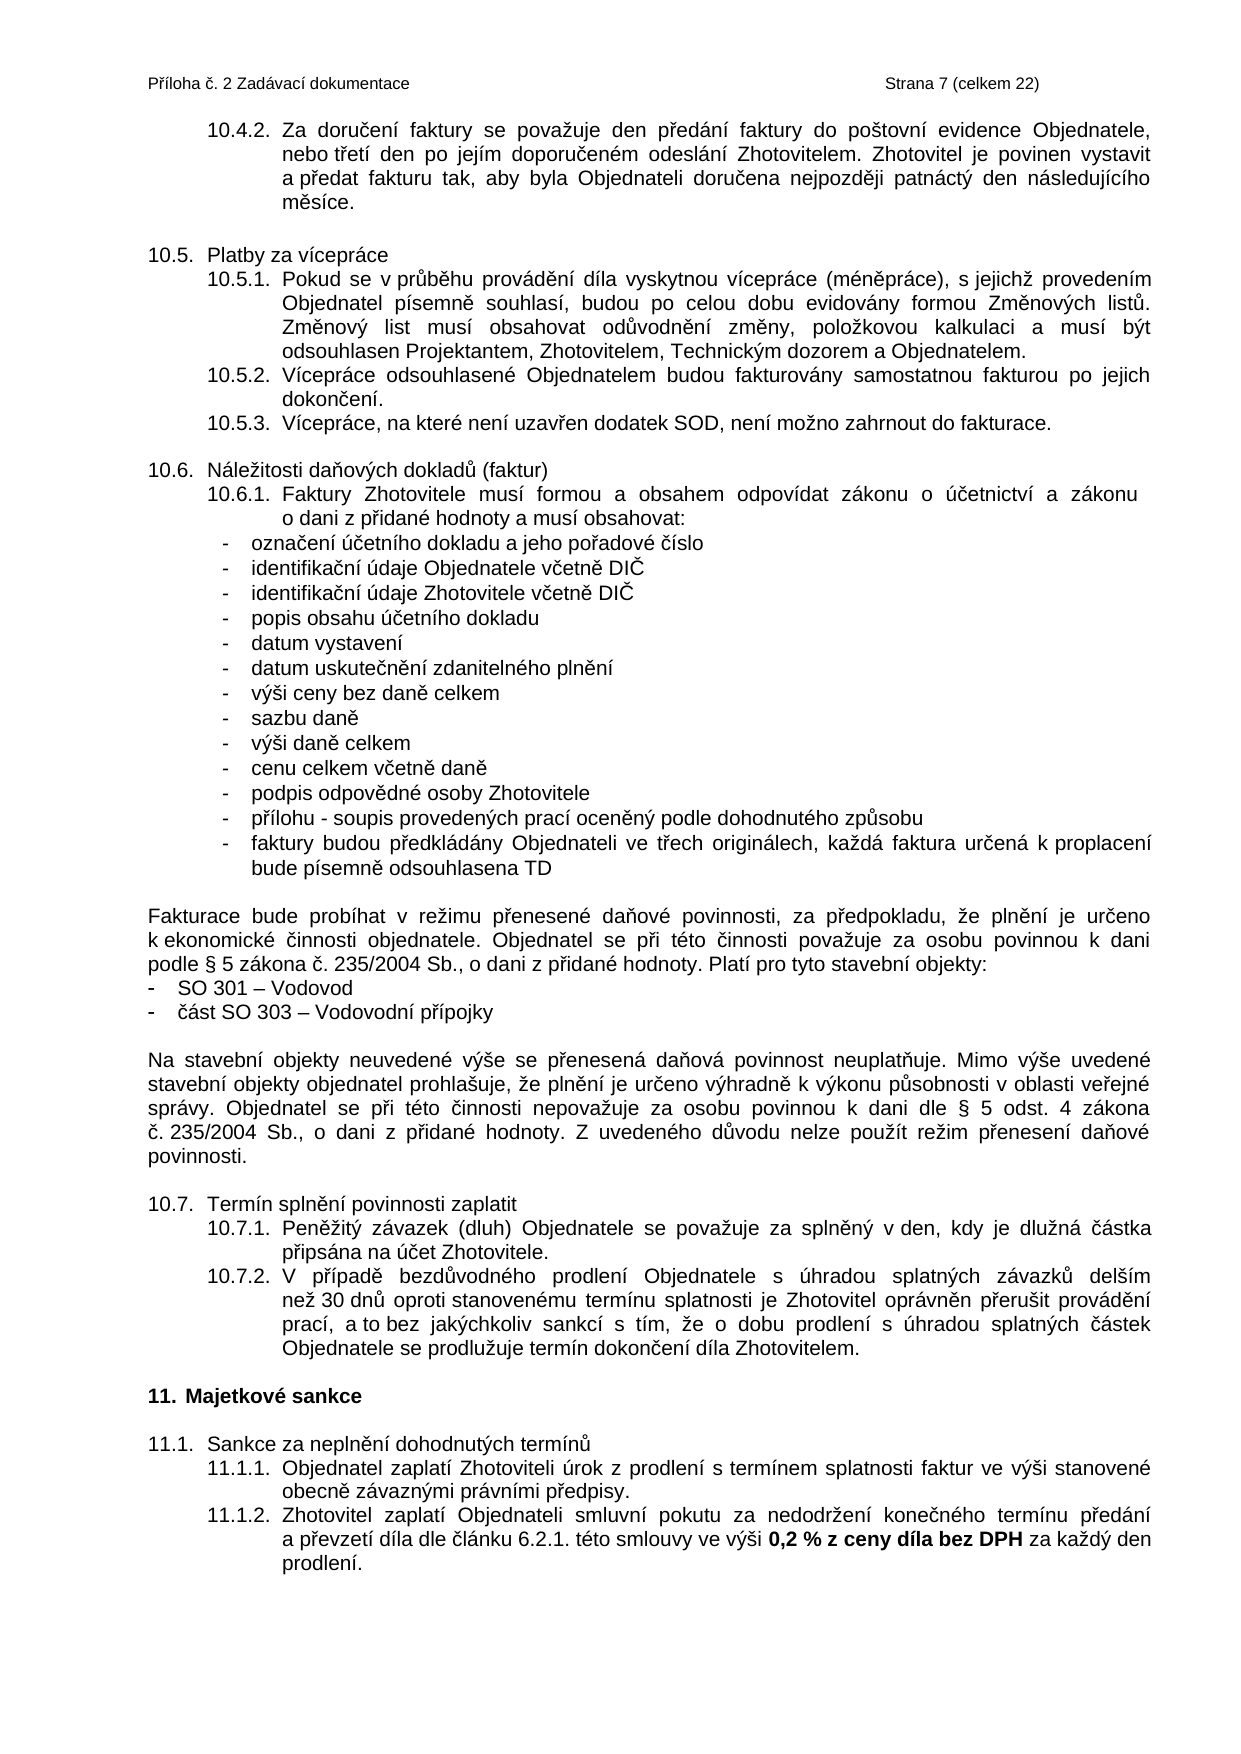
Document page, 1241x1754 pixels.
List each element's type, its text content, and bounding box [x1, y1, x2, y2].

list popis obsahu účetního dokladu [222, 605, 1152, 630]
list přílohu - soupis provedených prací oceněný podle dohodnutého způsobu [222, 805, 1152, 830]
list Zhotovitel zaplatí Objednateli smluvní pokutu za nedodržení konečného termínu předání a převzetí díla dle článku 6.2.1. této smlouvy ve výši 0,2 % z ceny díla bez DPH za každý den prodlení. [207, 1503, 1152, 1575]
list Za doručení faktury se považuje den předání faktury do poštovní evidence Objednatele, nebo třetí den po jejím doporučeném odeslání Zhotovitelem. Zhotovitel je povinen vystavit a předat fakturu tak, aby byla Objednateli doručena nejpozději patnáctý den následujícího měsíce. [207, 118, 1152, 214]
list Faktury Zhotovitele musí formou a obsahem odpovídat zákonu o účetnictví a zákonu o dani z přidané hodnoty a musí obsahovat: [207, 482, 1152, 530]
list identifikační údaje Objednatele včetně DIČ [222, 555, 1152, 580]
list část SO 303 – Vodovodní přípojky [148, 1000, 1152, 1024]
list Pokud se v průběhu provádění díla vyskytnou vícepráce (méněpráce), s jejichž provedením Objednatel písemně souhlasí, budou po celou dobu evidovány formou Změnových listů. Změnový list musí obsahovat odůvodnění změny, položkovou kalkulaci a musí být odsouhlasen Projektantem, Zhotovitelem, Technickým dozorem a Objednatelem. [207, 267, 1152, 362]
list Sankce za neplnění dohodnutých termínů [148, 1431, 1152, 1455]
list výši ceny bez daně celkem [222, 680, 1152, 705]
list V případě bezdůvodného prodlení Objednatele s úhradou splatných závazků delším než 30 dnů oproti stanovenému termínu splatnosti je Zhotovitel oprávněn přerušit provádění prací, a to bez jakýchkoliv sankcí s tím, že o dobu prodlení s úhradou splatných částek Objednatele se prodlužuje termín dokončení díla Zhotovitelem. [207, 1264, 1152, 1359]
list Vícepráce, na které není uzavřen dodatek SOD, není možno zahrnout do fakturace. [207, 410, 1152, 434]
list Termín splnění povinnosti zaplatit [148, 1192, 1152, 1216]
list Náležitosti daňových dokladů (faktur) [148, 458, 1152, 482]
text Na stavební objekty neuvedené výše se přenesená daňová povinnost neuplatňuje. Mimo výše uvedené stavební objekty objednatel prohlašuje, že plnění je určeno výhradně k výkonu působnosti v oblasti veřejné správy. Objednatel se při této činnosti nepovažuje za osobu povinnou k dani dle § 5 odst. 4 zákona č. 235/2004 Sb., o dani z přidané hodnoty. Z uvedeného důvodu nelze použít režim přenesení daňové povinnosti. [148, 1048, 1152, 1168]
list Peněžitý závazek (dluh) Objednatele se považuje za splněný v den, kdy je dlužná částka připsána na účet Zhotovitele. [207, 1216, 1152, 1264]
text Fakturace bude probíhat v režimu přenesené daňové povinnosti, za předpokladu, že plnění je určeno k ekonomické činnosti objednatele. Objednatel se při této činnosti považuje za osobu povinnou k dani podle § 5 zákona č. 235/2004 Sb., o dani z přidané hodnoty. Platí pro tyto stavební objekty: [148, 904, 1152, 976]
list faktury budou předkládány Objednateli ve třech originálech, každá faktura určená k proplacení bude písemně odsouhlasena TD [222, 830, 1152, 880]
list sazbu daně [222, 705, 1152, 730]
list výši daně celkem [222, 730, 1152, 755]
list označení účetního dokladu a jeho pořadové číslo [222, 530, 1152, 555]
list datum uskutečnění zdanitelného plnění [222, 655, 1152, 680]
list identifikační údaje Zhotovitele včetně DIČ [222, 580, 1152, 605]
list podpis odpovědné osoby Zhotovitele [222, 780, 1152, 805]
list Platby za vícepráce [148, 243, 1152, 267]
list cenu celkem včetně daně [222, 755, 1152, 780]
list datum vystavení [222, 630, 1152, 655]
list SO 301 – Vodovod [148, 976, 1152, 1000]
list Vícepráce odsouhlasené Objednatelem budou fakturovány samostatnou fakturou po jejich dokončení. [207, 362, 1152, 410]
list Majetkové sankce [148, 1383, 1152, 1407]
list Objednatel zaplatí Zhotoviteli úrok z prodlení s termínem splatnosti faktur ve výši stanovené obecně závaznými právními předpisy. [207, 1455, 1152, 1503]
